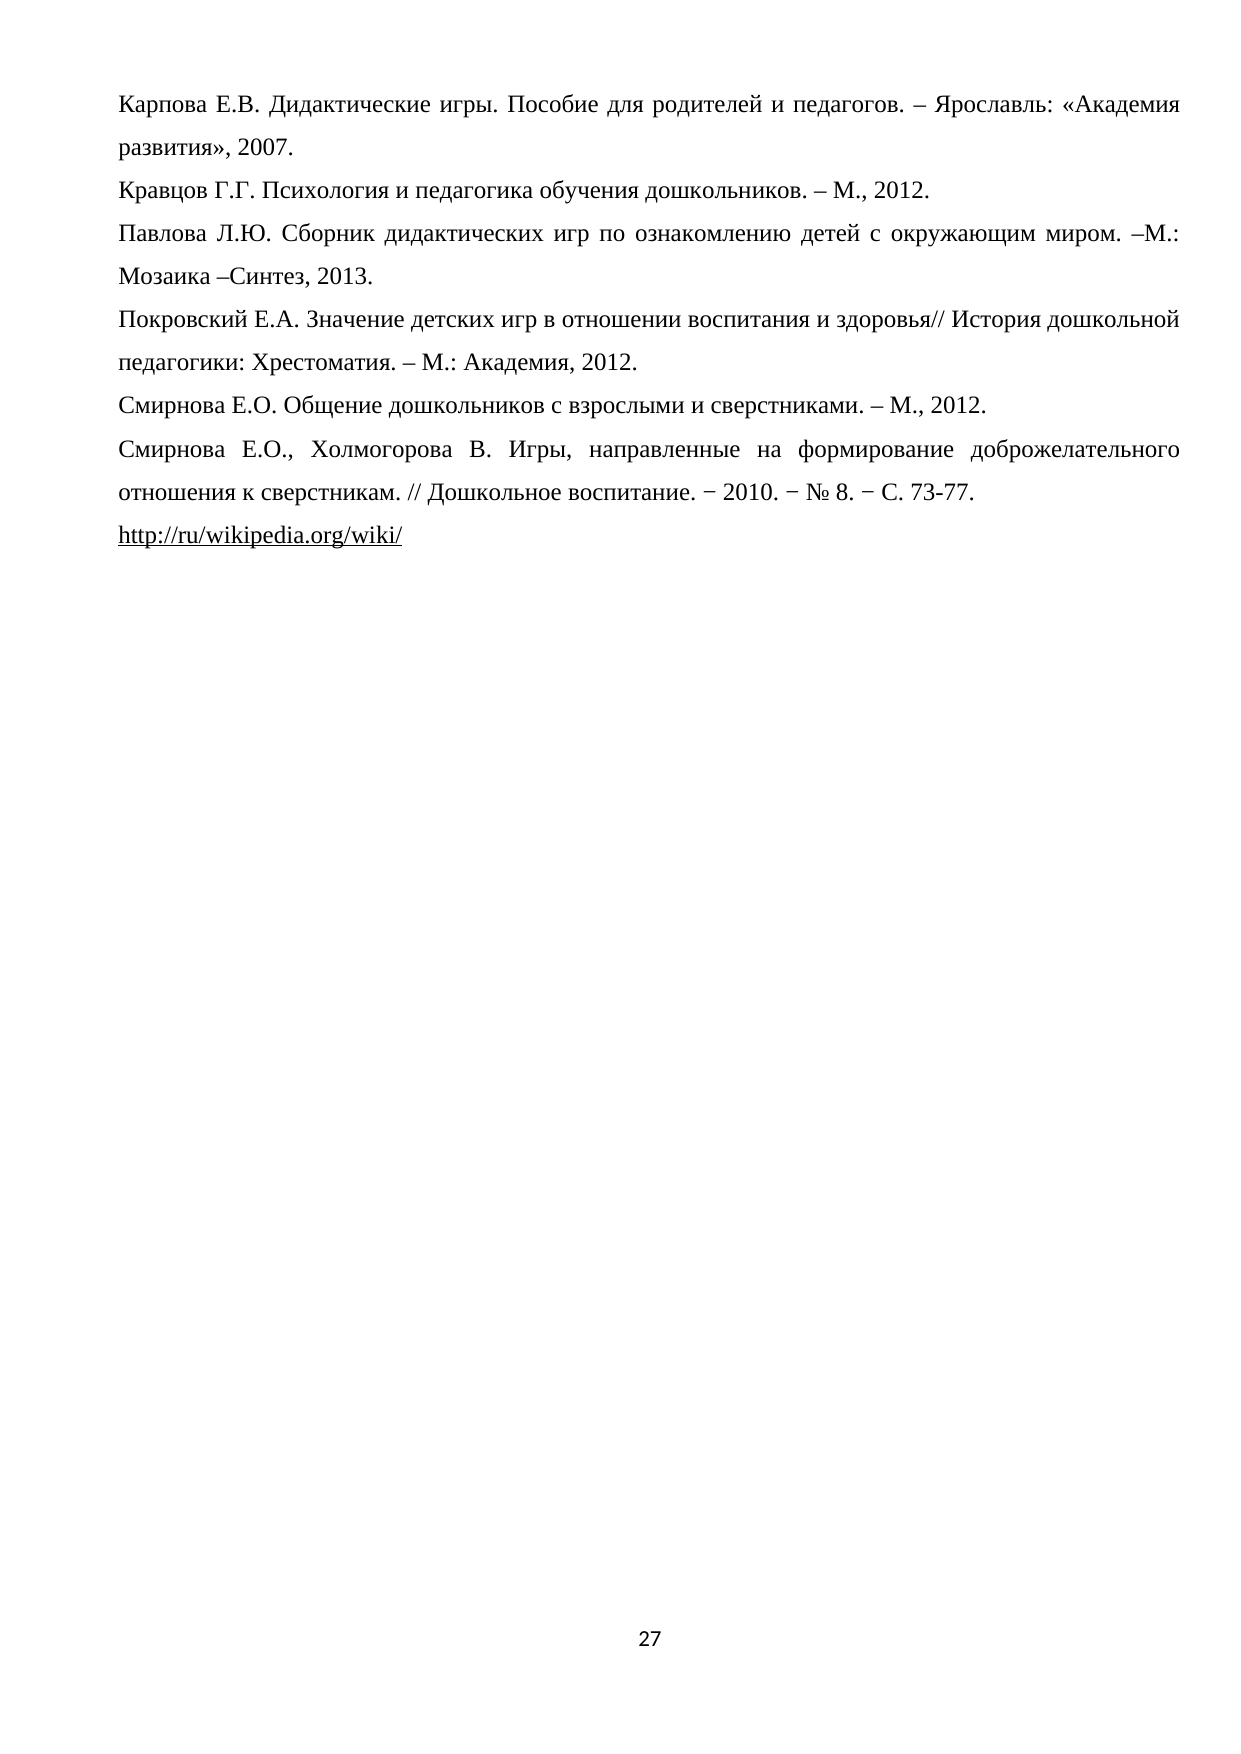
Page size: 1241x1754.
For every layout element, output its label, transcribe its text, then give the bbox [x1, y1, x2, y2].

text Павлова Л.Ю. Сборник дидактических игр по ознакомлению детей с окружающим миром. –М.: Мозаика –Синтез, 2013. [118, 218, 1181, 290]
text Карпова Е.В. Дидактические игры. Пособие для родителей и педагогов. – Ярославль: «Академия развития», 2007. [118, 89, 1181, 161]
text http://ru/wikipedia.org/wiki/ [118, 520, 1181, 549]
text Смирнова Е.О. Общение дошкольников с взрослыми и сверстниками. – М., 2012. [118, 391, 1181, 419]
text Покровский Е.А. Значение детских игр в отношении воспитания и здоровья// История дошкольной педагогики: Хрестоматия. – М.: Академия, 2012. [118, 304, 1181, 376]
text Кравцов Г.Г. Психология и педагогика обучения дошкольников. – М., 2012. [118, 175, 1181, 204]
text Смирнова Е.О., Холмогорова В. Игры, направленные на формирование доброжелательного отношения к сверстникам. // Дошкольное воспитание. − 2010. − № 8. − С. 73-77. [118, 434, 1181, 506]
